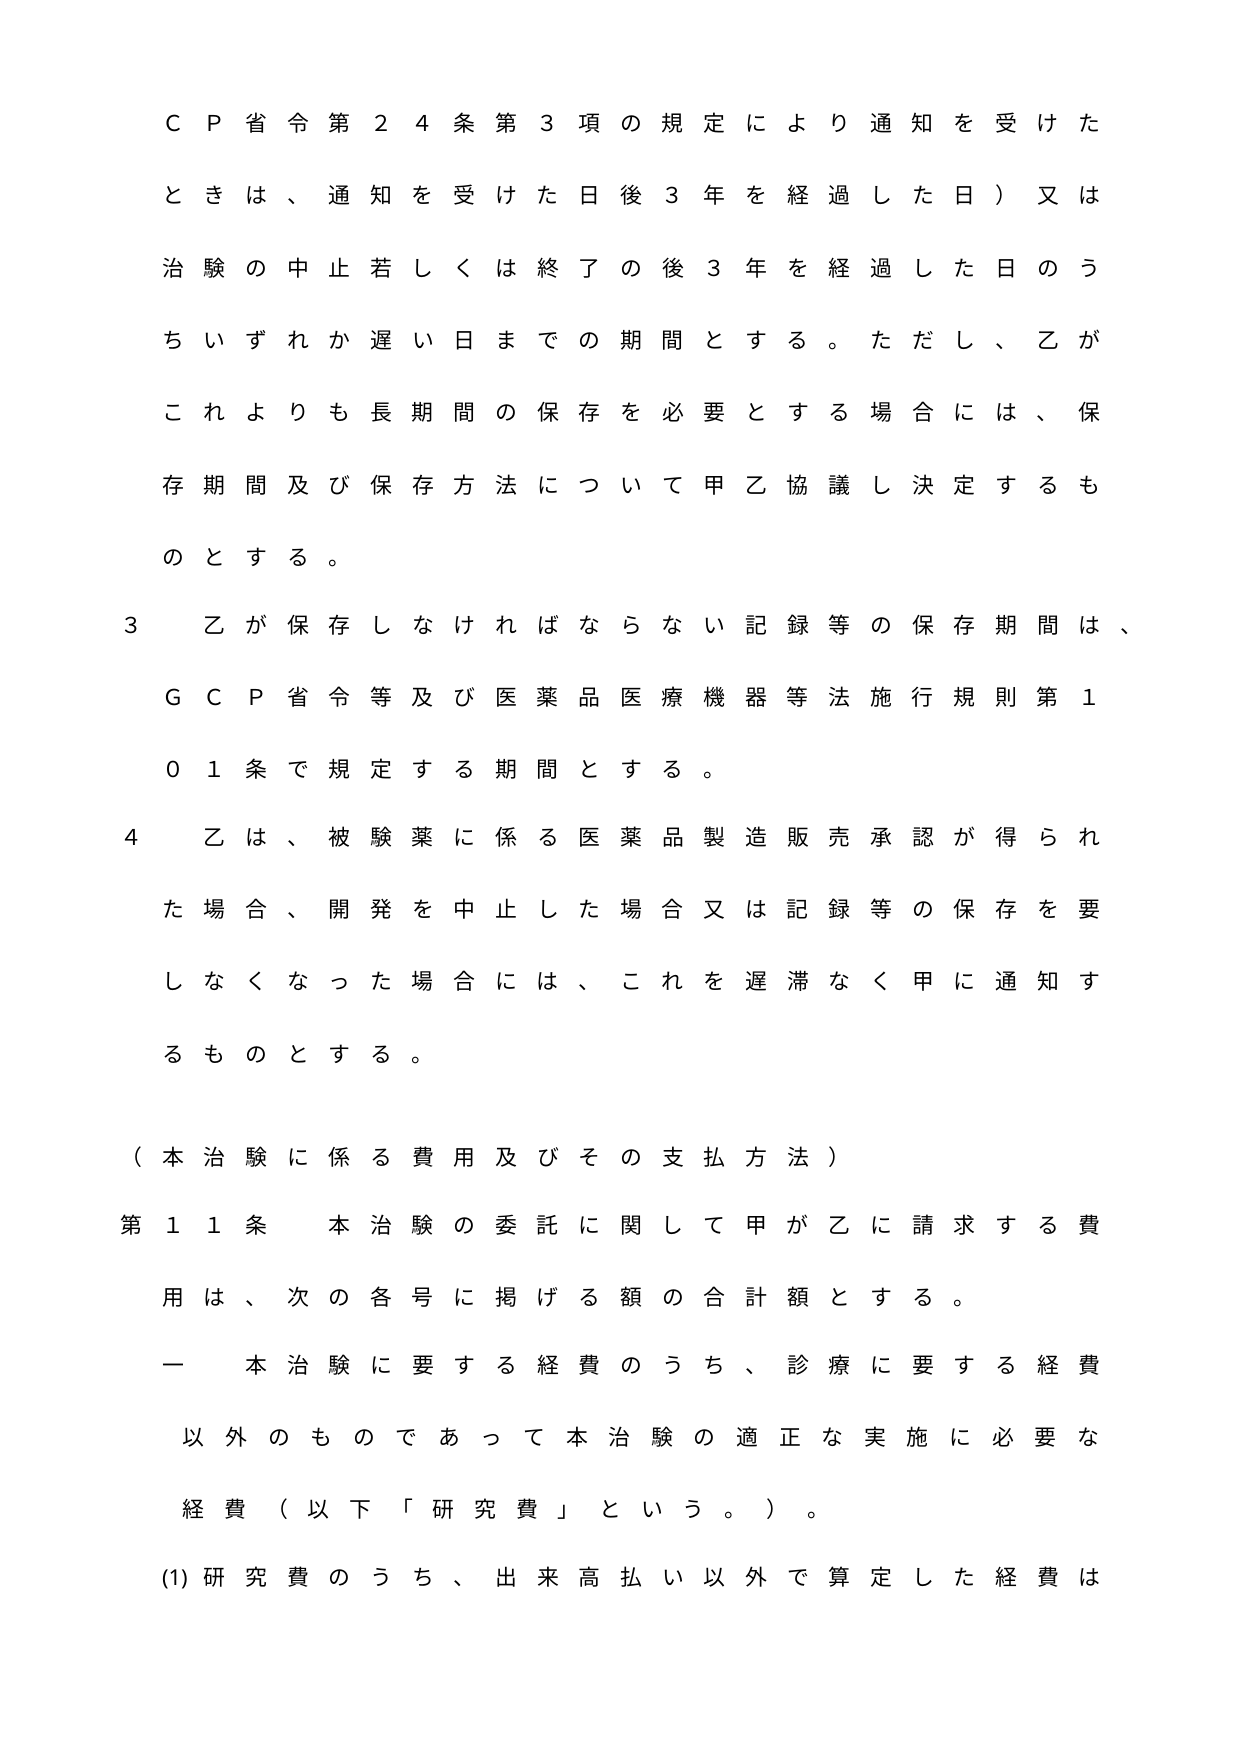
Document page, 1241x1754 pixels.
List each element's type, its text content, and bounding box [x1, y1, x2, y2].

text （本治験に係る費用及びその支払方法） [120, 1124, 1120, 1187]
text 第１１条 本治験の委託に関して甲が乙に請求する費用は、次の各号に掲げる額の合計額とする。 [120, 1192, 1120, 1327]
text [142, 1544, 1120, 1607]
text ４ 乙は、被験薬に係る医薬品製造販売承認が得られた場合、開発を中止した場合又は記録等の保存を要しなくなった場合には、これを遅滞なく甲に通知するものとする。 [120, 804, 1120, 1084]
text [120, 91, 1120, 587]
text ３ 乙が保存しなければならない記録等の保存期間は、ＧＣＰ省令等及び医薬品医療機器等法施行規則第１０１条で規定する期間とする。 [120, 592, 1120, 799]
text 一 本治験に要する経費のうち、診療に要する経費以外のものであって本治験の適正な実施に必要な経費（以下「研究費」という。）。 [141, 1332, 1120, 1539]
